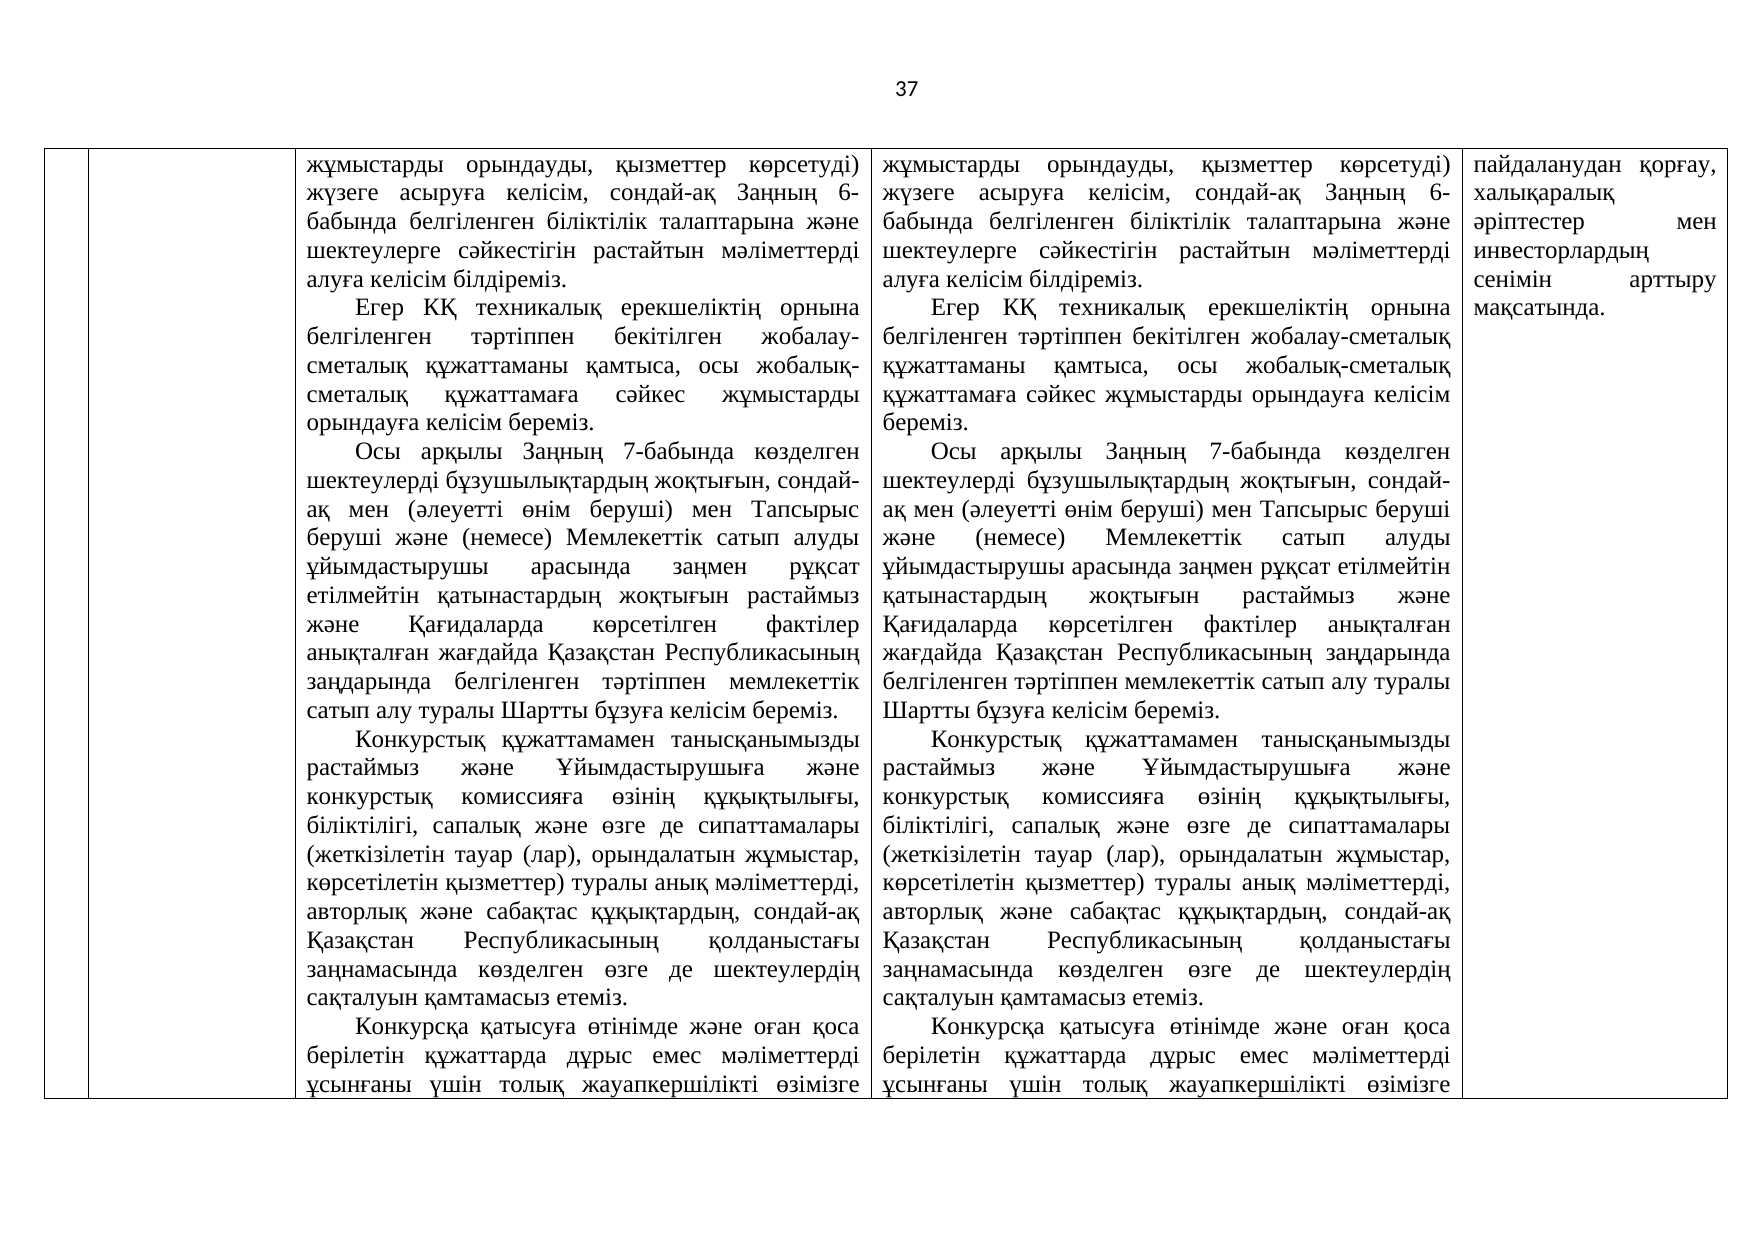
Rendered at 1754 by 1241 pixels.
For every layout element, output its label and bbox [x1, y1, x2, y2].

table_cell [45, 149, 88, 1097]
table_cell [296, 149, 871, 1097]
table_cell [872, 149, 1462, 1097]
table_cell [89, 149, 295, 1097]
table_cell [1463, 149, 1727, 1097]
